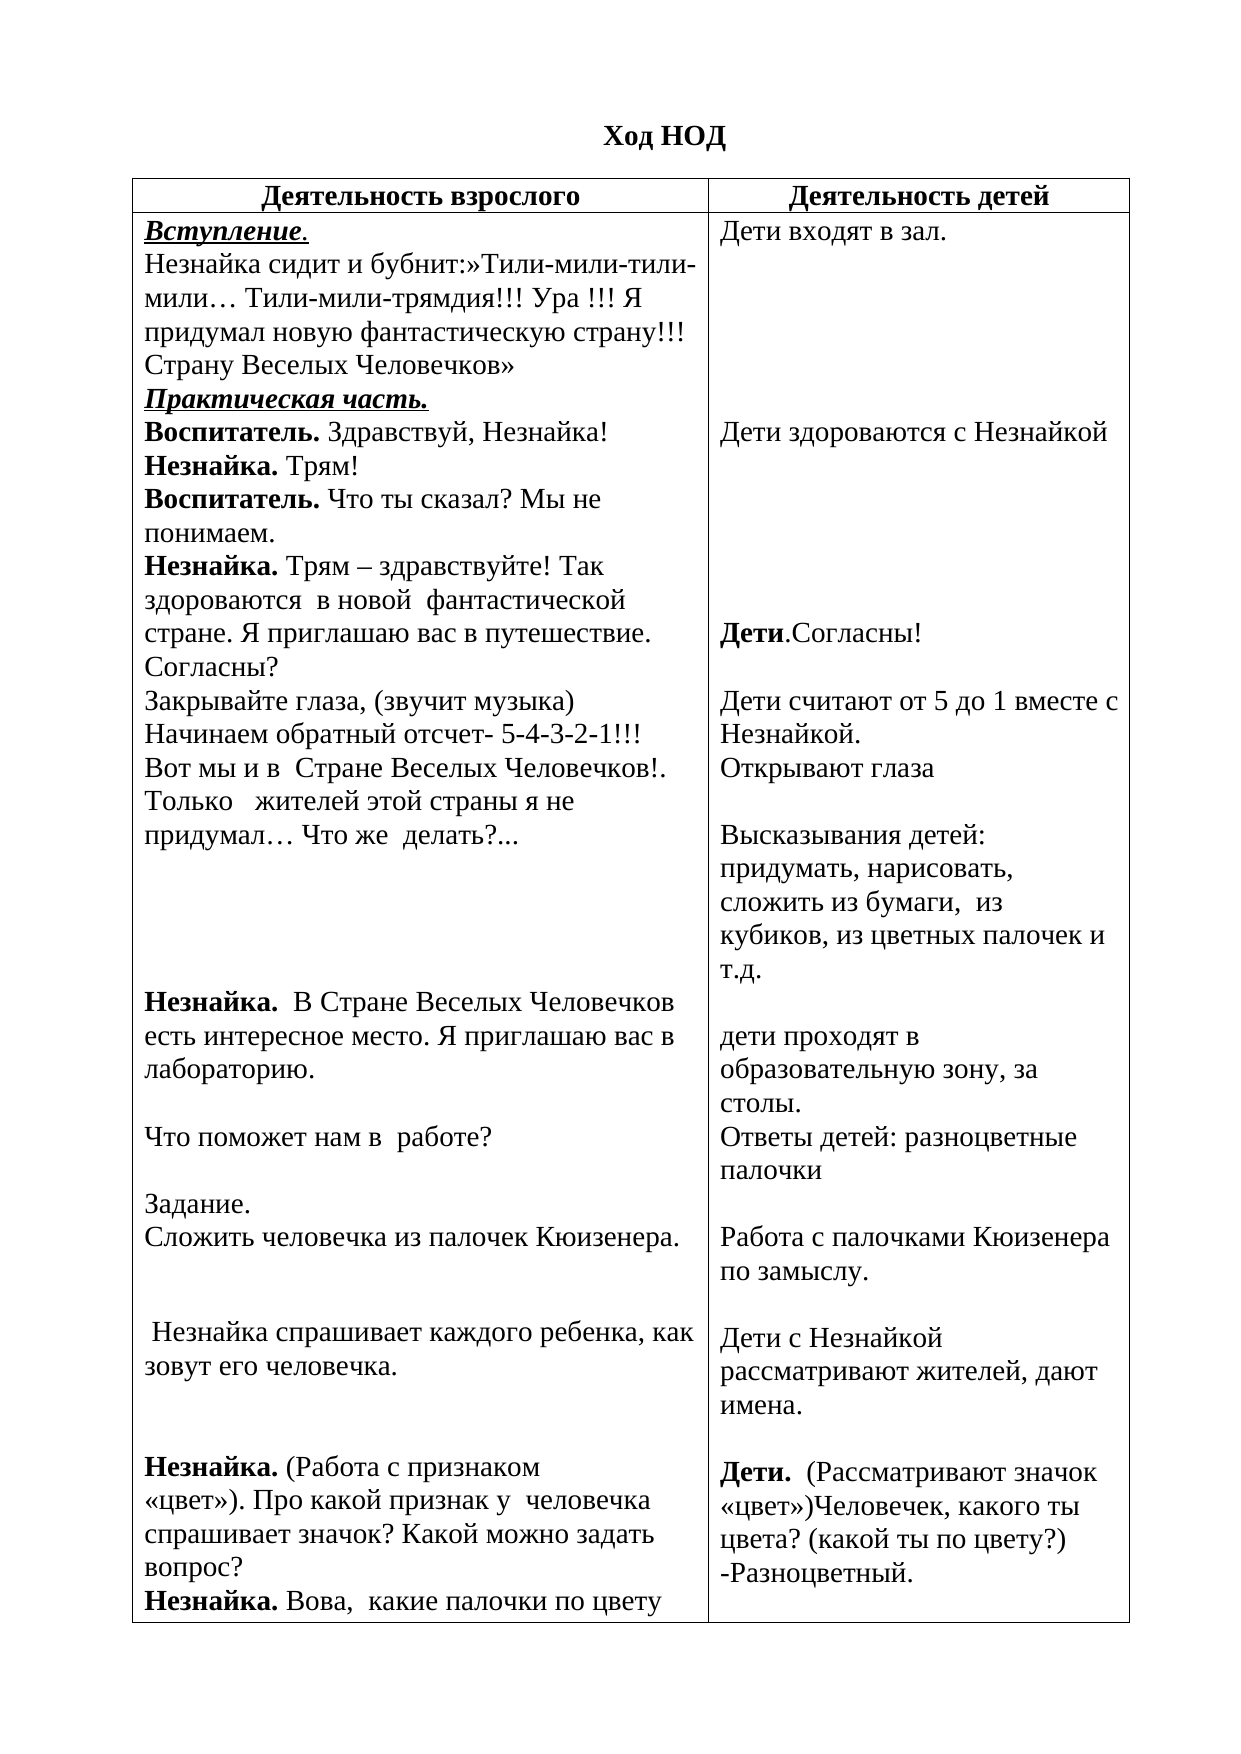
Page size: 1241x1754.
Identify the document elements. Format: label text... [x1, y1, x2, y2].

text Ход НОД [177, 118, 1152, 152]
table_header Деятельность взрослого [133, 179, 708, 212]
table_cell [709, 213, 1129, 1622]
table_header Деятельность детей [709, 179, 1129, 212]
